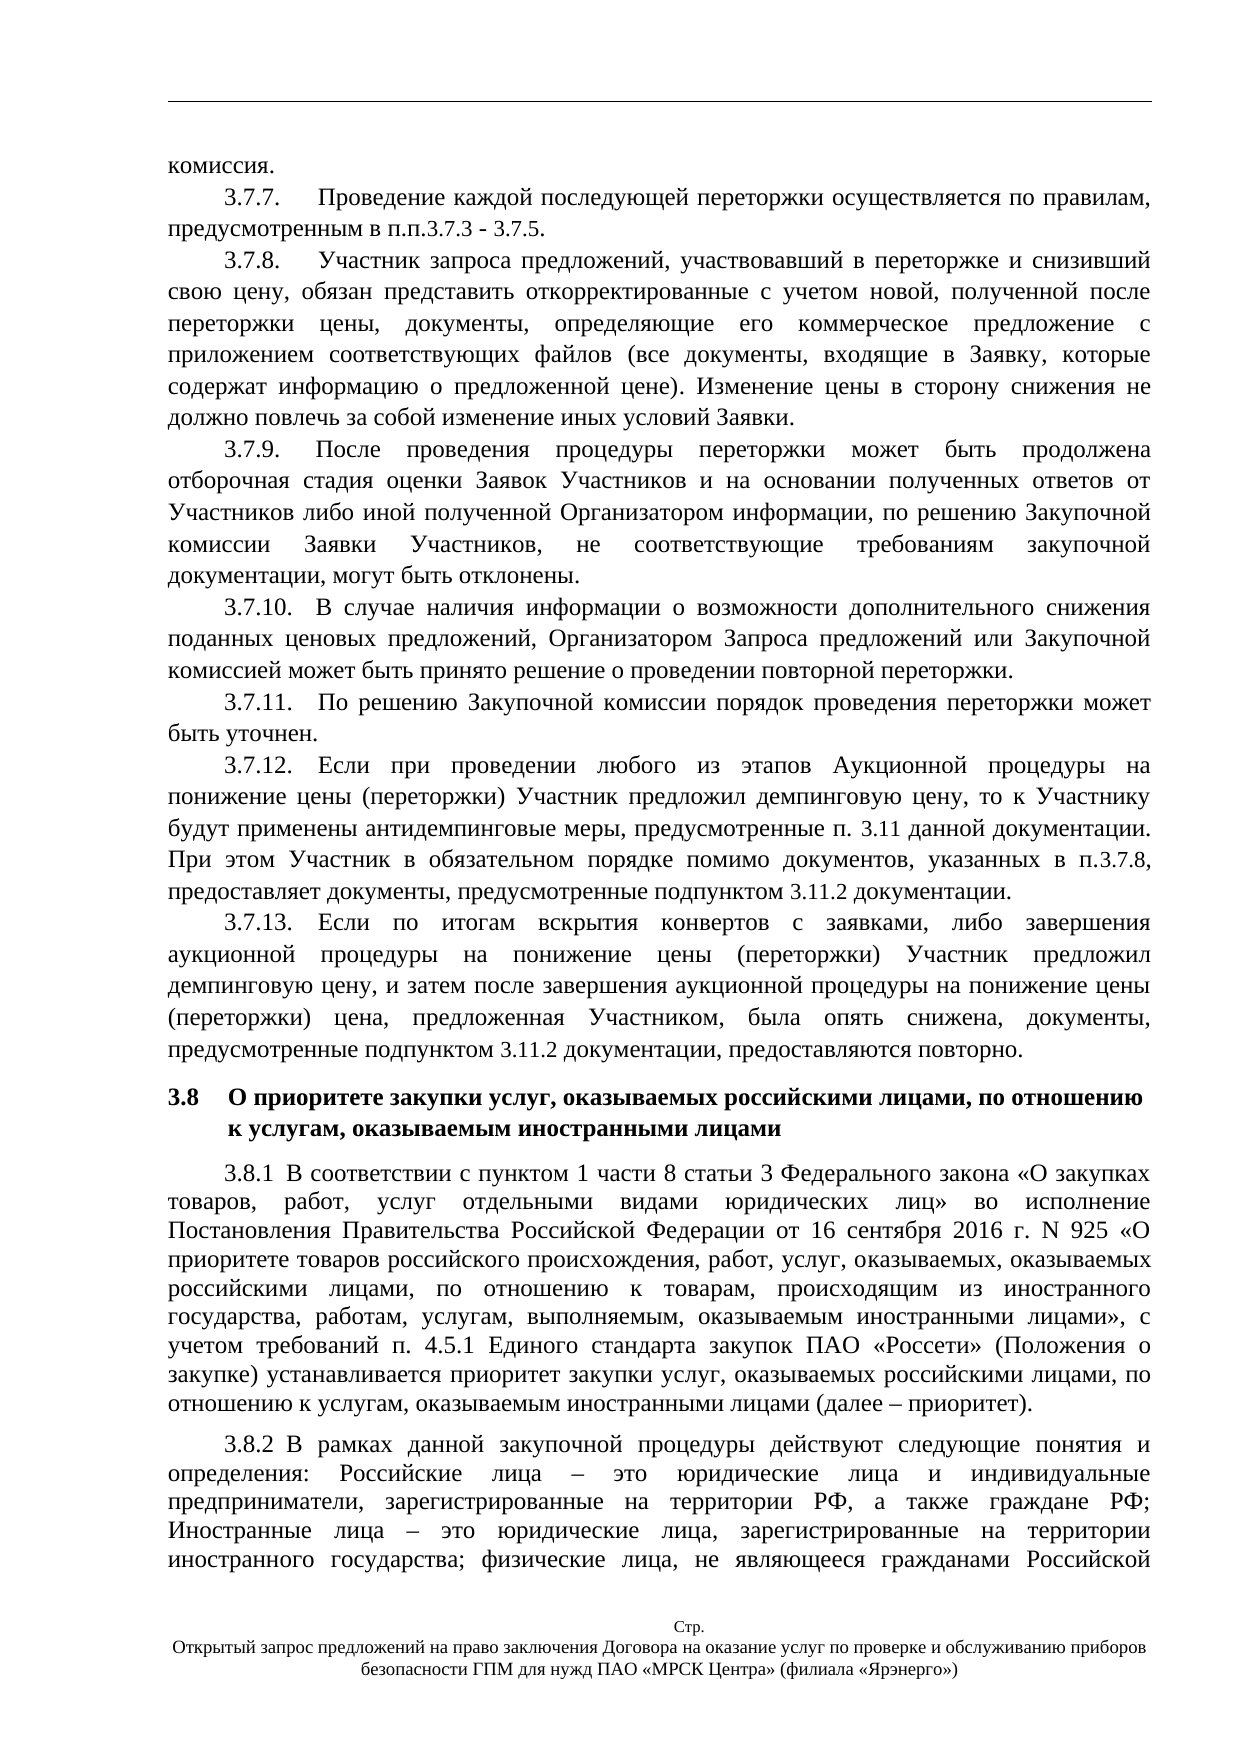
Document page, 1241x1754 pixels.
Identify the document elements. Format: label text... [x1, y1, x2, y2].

list По решению Закупочной комиссии порядок проведения переторжки может быть уточнен. [168, 687, 1152, 747]
subtitle О приоритете закупки услуг, оказываемых российскими лицами, по отношению к услугам, оказываемым иностранными лицами [168, 1082, 1152, 1142]
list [168, 1429, 1152, 1573]
list Проведение каждой последующей переторжки осуществляется по правилам, предусмотренным в п.п.3.7.3 - 3.7.5. [168, 182, 1152, 242]
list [168, 150, 1152, 179]
list После проведения процедуры переторжки может быть продолжена отборочная стадия оценки Заявок Участников и на основании полученных ответов от Участников либо иной полученной Организатором информации, по решению Закупочной комиссии Заявки Участников, не соответствующие требованиям закупочной документации, могут быть отклонены. [168, 434, 1152, 589]
list В соответствии с пунктом 1 части 8 статьи 3 Федерального закона «О закупках товаров, работ, услуг отдельными видами юридических лиц» во исполнение Постановления Правительства Российской Федерации от 16 сентября 2016 г. N 925 «О приоритете товаров российского происхождения, работ, услуг, оказываемых, оказываемых российскими лицами, по отношению к товарам, происходящим из иностранного государства, работам, услугам, выполняемым, оказываемым иностранными лицами», с учетом требований п. 4.5.1 Единого стандарта закупок ПАО «Россети» (Положения о закупке) устанавливается приоритет закупки услуг, оказываемых российскими лицами, по отношению к услугам, оказываемым иностранными лицами (далее – приоритет). [168, 1158, 1152, 1416]
list Участник запроса предложений, участвовавший в переторжке и снизивший свою цену, обязан представить откорректированные с учетом новой, полученной после переторжки цены, документы, определяющие его коммерческое предложение с приложением соответствующих файлов (все документы, входящие в Заявку, которые содержат информацию о предложенной цене). Изменение цены в сторону снижения не должно повлечь за собой изменение иных условий Заявки. [168, 245, 1152, 431]
list В случае наличия информации о возможности дополнительного снижения поданных ценовых предложений, Организатором Запроса предложений или Закупочной комиссией может быть принято решение о проведении повторной переторжки. [168, 592, 1152, 684]
list Если по итогам вскрытия конвертов с заявками, либо завершения аукционной процедуры на понижение цены (переторжки) Участник предложил демпинговую цену, и затем после завершения аукционной процедуры на понижение цены (переторжки) цена, предложенная Участником, была опять снижена, документы, предусмотренные подпунктом 3.11.2 документации, предоставляются повторно. [168, 907, 1152, 1062]
list Если при проведении любого из этапов Аукционной процедуры на понижение цены (переторжки) Участник предложил демпинговую цену, то к Участнику будут применены антидемпинговые меры, предусмотренные п. 3.11 данной документации. При этом Участник в обязательном порядке помимо документов, указанных в п.3.7.8, предоставляет документы, предусмотренные подпунктом 3.11.2 документации. [168, 750, 1152, 905]
